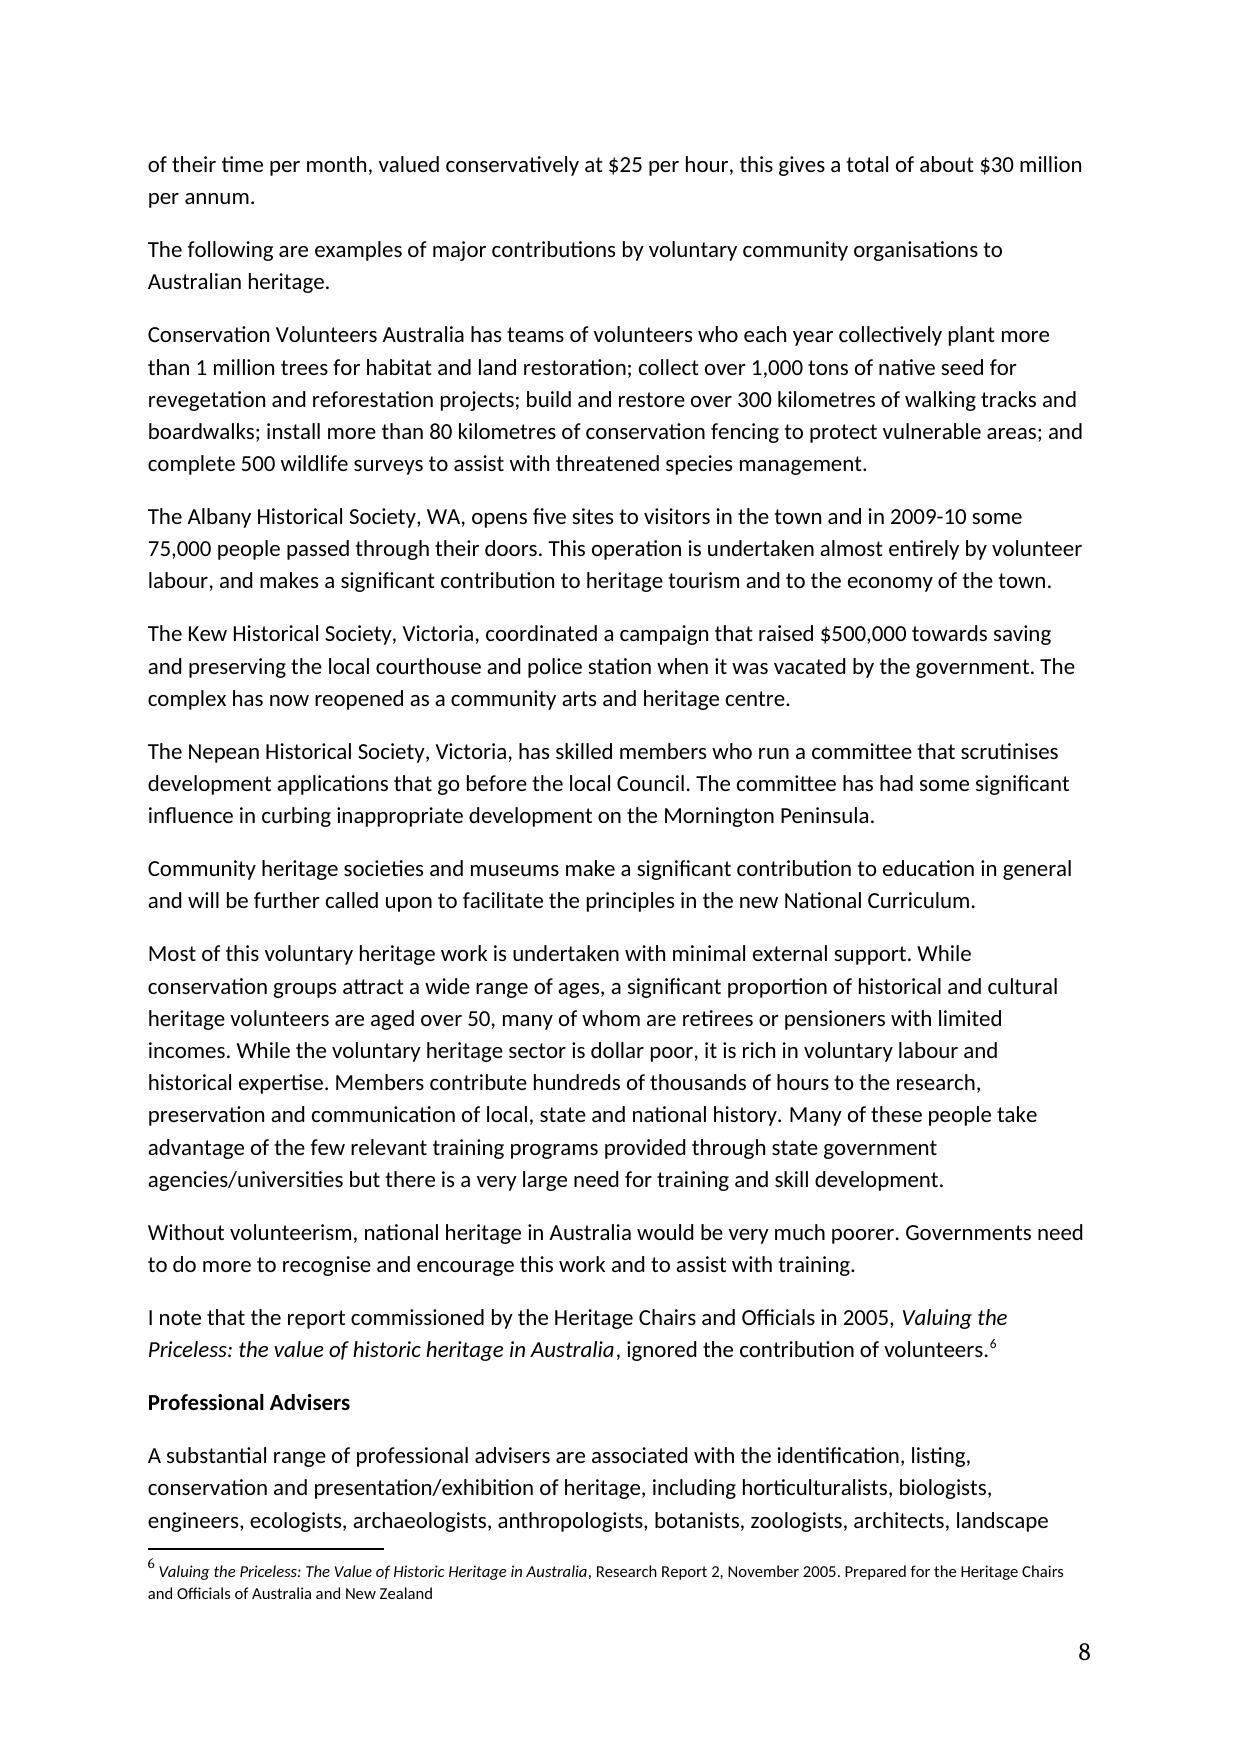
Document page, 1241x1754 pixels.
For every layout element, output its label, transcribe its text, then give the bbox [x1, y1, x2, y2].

text Without volunteerism, national heritage in Australia would be very much poorer. Governments need to do more to recognise and encourage this work and to assist with training. [148, 1218, 1090, 1278]
text The Nepean Historical Society, Victoria, has skilled members who run a committee that scrutinises development applications that go before the local Council. The committee has had some significant influence in curbing inappropriate development on the Mornington Peninsula. [148, 737, 1090, 829]
text Conservation Volunteers Australia has teams of volunteers who each year collectively plant more than 1 million trees for habitat and land restoration; collect over 1,000 tons of native seed for revegetation and reforestation projects; build and restore over 300 kilometres of walking tracks and boardwalks; install more than 80 kilometres of conservation fencing to protect vulnerable areas; and complete 500 wildlife surveys to assist with threatened species management. [148, 320, 1090, 477]
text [148, 150, 1090, 210]
text Community heritage societies and museums make a significant contribution to education in general and will be further called upon to facilitate the principles in the new National Curriculum. [148, 854, 1090, 914]
text Professional Advisers [148, 1388, 1090, 1416]
text The following are examples of major contributions by voluntary community organisations to Australian heritage. [148, 235, 1090, 295]
text I note that the report commissioned by the Heritage Chairs and Officials in 2005, Valuing the Priceless: the value of historic heritage in Australia, ignored the contribution of volunteers. [148, 1303, 1090, 1363]
text The Kew Historical Society, Victoria, coordinated a campaign that raised $500,000 towards saving and preserving the local courthouse and police station when it was vacated by the government. The complex has now reopened as a community arts and heritage centre. [148, 619, 1090, 712]
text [148, 1441, 1090, 1534]
text The Albany Historical Society, WA, opens five sites to visitors in the town and in 2009-10 some 75,000 people passed through their doors. This operation is undertaken almost entirely by volunteer labour, and makes a significant contribution to heritage tourism and to the economy of the town. [148, 502, 1090, 594]
text Most of this voluntary heritage work is undertaken with minimal external support. While conservation groups attract a wide range of ages, a significant proportion of historical and cultural heritage volunteers are aged over 50, many of whom are retirees or pensioners with limited incomes. While the voluntary heritage sector is dollar poor, it is rich in voluntary labour and historical expertise. Members contribute hundreds of thousands of hours to the research, preservation and communication of local, state and national history. Many of these people take advantage of the few relevant training programs provided through state government agencies/universities but there is a very large need for training and skill development. [148, 939, 1090, 1193]
